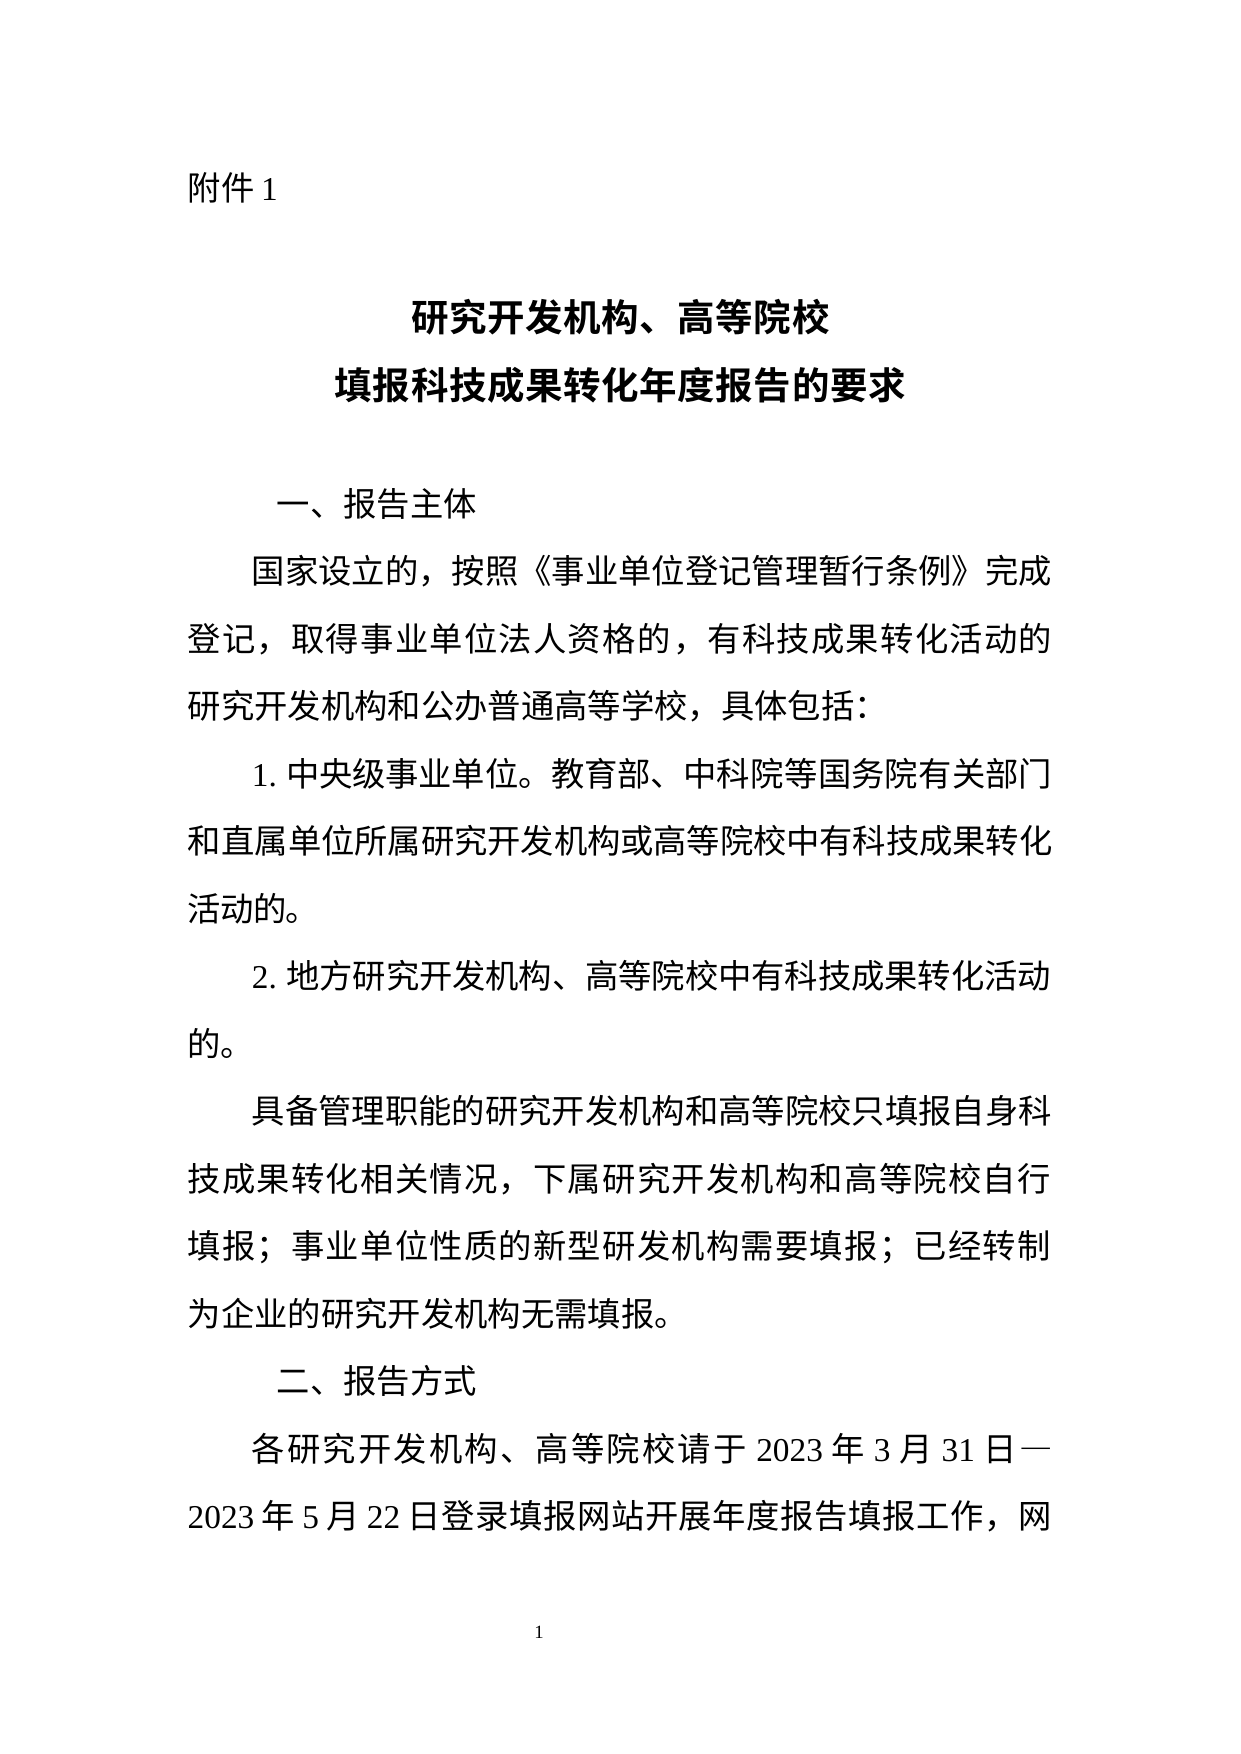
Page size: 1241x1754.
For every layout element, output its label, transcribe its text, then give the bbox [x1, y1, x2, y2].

text 附件1 [187, 162, 1053, 210]
text 研究开发机构、高等院校 [187, 288, 1053, 342]
text 国家设立的，按照《事业单位登记管理暂行条例》完成登记，取得事业单位法人资格的，有科技成果转化活动的研究开发机构和公办普通高等学校，具体包括： [187, 545, 1053, 728]
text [187, 1422, 1053, 1538]
text 具备管理职能的研究开发机构和高等院校只填报自身科技成果转化相关情况，下属研究开发机构和高等院校自行填报；事业单位性质的新型研发机构需要填报；已经转制为企业的研究开发机构无需填报。 [187, 1085, 1053, 1336]
subtitle 二、报告方式 [187, 1355, 1053, 1403]
text 1. 中央级事业单位。教育部、中科院等国务院有关部门和直属单位所属研究开发机构或高等院校中有科技成果转化活动的。 [187, 747, 1053, 931]
subtitle 一、报告主体 [187, 477, 1053, 526]
text 2. 地方研究开发机构、高等院校中有科技成果转化活动的。 [187, 950, 1053, 1066]
text 填报科技成果转化年度报告的要求 [187, 356, 1053, 410]
